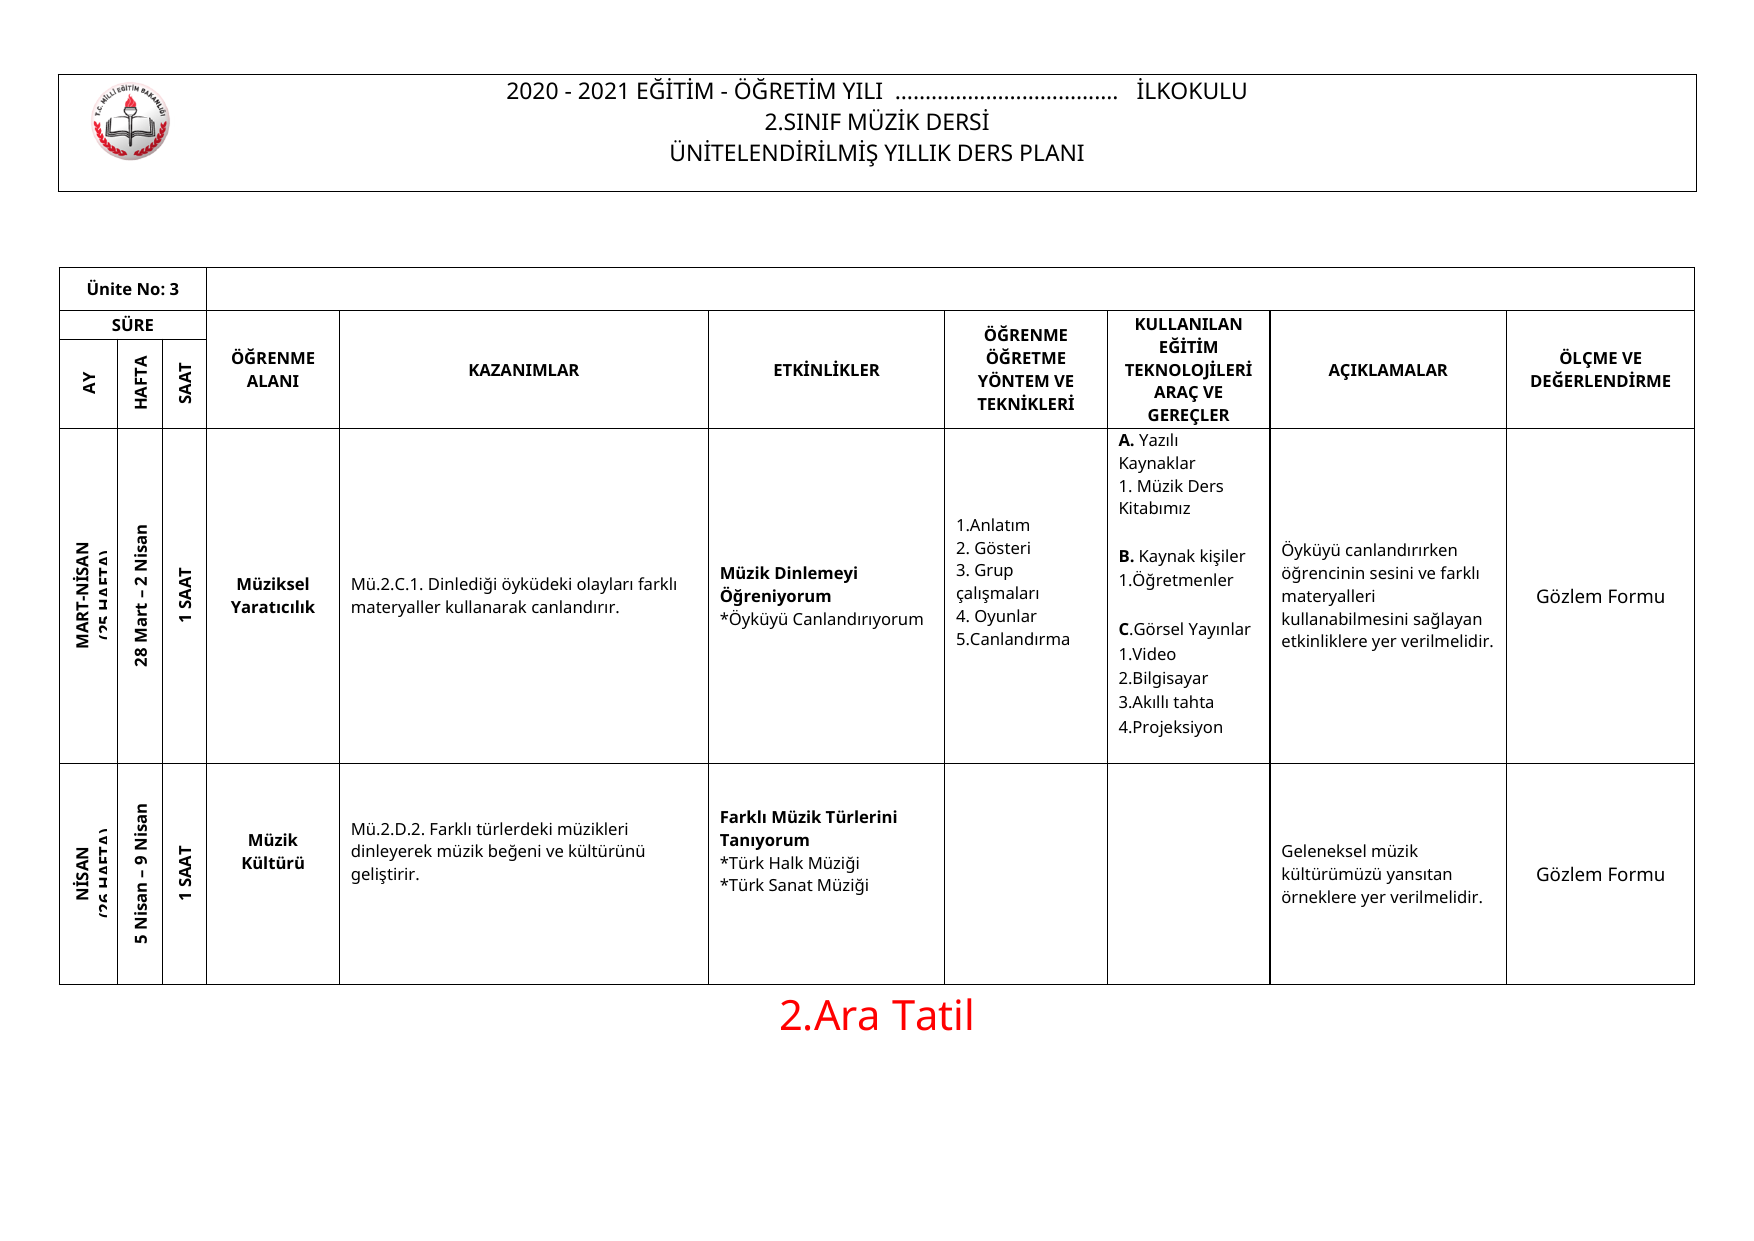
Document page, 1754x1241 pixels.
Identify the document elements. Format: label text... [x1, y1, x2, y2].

table_cell Gözlem Formu [1507, 764, 1694, 984]
table_cell KAZANIMLAR [340, 311, 708, 428]
table_cell A. Yazılı Kaynaklar 1. Müzik Ders Kitabımız B. Kaynak kişiler 1.Öğretmenler C.Görsel Yayınlar 1.Video 2.Bilgisayar 3.Akıllı tahta 4.Projeksiyon [1108, 429, 1269, 763]
text 2.Ara Tatil [59, 985, 1695, 1042]
table_cell Müzik Dinlemeyi Öğreniyorum *Öyküyü Canlandırıyorum [709, 429, 944, 763]
table_cell Mü.2.D.2. Farklı türlerdeki müzikleri dinleyerek müzik beğeni ve kültürünü geliştirir. [340, 764, 708, 984]
table_cell SÜRE [60, 311, 206, 338]
table_cell AY [60, 340, 117, 428]
table_cell Müziksel Yaratıcılık [207, 429, 339, 763]
table_cell SAAT [163, 340, 206, 428]
table_cell ETKİNLİKLER [709, 311, 944, 428]
table_cell KULLANILAN EĞİTİM TEKNOLOJİLERİ ARAÇ VE GEREÇLER [1108, 311, 1269, 428]
table_cell HAFTA [118, 340, 162, 428]
table_cell Geleneksel müzik kültürümüzü yansıtan örneklere yer verilmelidir. [1271, 764, 1506, 984]
table_cell [1108, 764, 1269, 984]
table_cell ÖLÇME VE DEĞERLENDİRME [1507, 311, 1694, 428]
table_cell ÖĞRENME ÖĞRETME YÖNTEM VE TEKNİKLERİ [945, 311, 1107, 428]
table_cell ÖĞRENME ALANI [207, 311, 339, 428]
table_cell 1 SAAT [163, 429, 206, 763]
picture [85, 77, 175, 167]
table_cell Müzik Kültürü [207, 764, 339, 984]
table_cell AÇIKLAMALAR [1271, 311, 1506, 428]
table_header [207, 268, 1694, 310]
table_cell MART-NİSAN (25.HAFTA) [60, 429, 117, 763]
table_cell 1 SAAT [163, 764, 206, 984]
table_cell Mü.2.C.1. Dinlediği öyküdeki olayları farklı materyaller kullanarak canlandırır. [340, 429, 708, 763]
table_cell [945, 764, 1107, 984]
table_cell 5 Nisan – 9 Nisan [118, 764, 162, 984]
table_cell NİSAN (26.HAFTA) [60, 764, 117, 984]
table_header Ünite No: 3 [60, 268, 206, 310]
table_cell Öyküyü canlandırırken öğrencinin sesini ve farklı materyalleri kullanabilmesini sağlayan etkinliklere yer verilmelidir. [1271, 429, 1506, 763]
table_cell 28 Mart – 2 Nisan [118, 429, 162, 763]
table_cell 1.Anlatım 2. Gösteri 3. Grup çalışmaları 4. Oyunlar 5.Canlandırma [945, 429, 1107, 763]
table_cell Farklı Müzik Türlerini Tanıyorum *Türk Halk Müziği *Türk Sanat Müziği [709, 764, 944, 984]
table_cell Gözlem Formu [1507, 429, 1694, 763]
